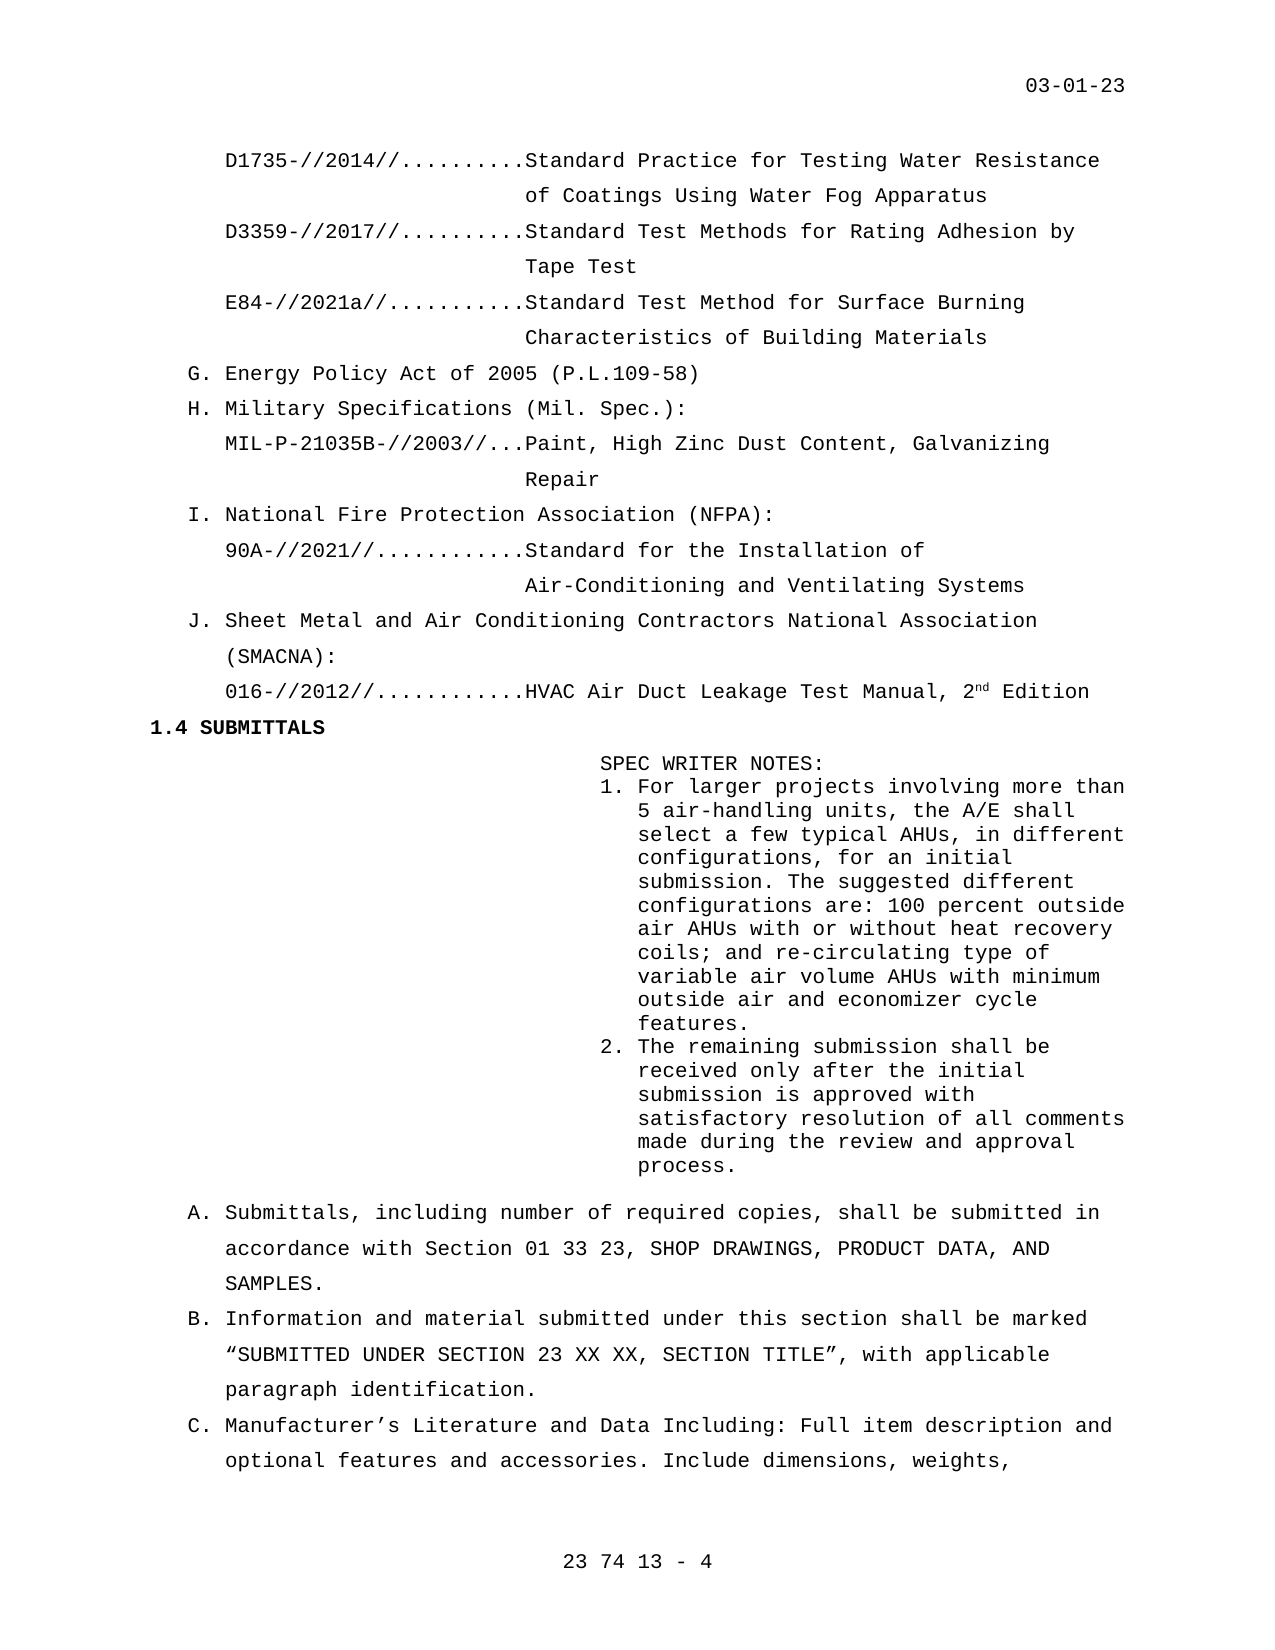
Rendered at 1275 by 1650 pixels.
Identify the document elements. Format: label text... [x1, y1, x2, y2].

text 1.4 SUBMITTALS [150, 717, 1125, 740]
text D3359-//2017// Standard Test Methods for Rating Adhesion by Tape Test [225, 221, 1125, 280]
text 2. The remaining submission shall be received only after the initial submission is approved with satisfactory resolution of all comments made during the review and approval process. [600, 1037, 1125, 1178]
text E84-//2021a// Standard Test Method for Surface Burning Characteristics of Building Materials [225, 292, 1125, 351]
text 1. For larger projects involving more than 5 air-handling units, the A/E shall select a few typical AHUs, in different configurations, for an initial submission. The suggested different configurations are: 100 percent outside air AHUs with or without heat recovery coils; and re-circulating type of variable air volume AHUs with minimum outside air and economizer cycle features. [600, 776, 1125, 1037]
text H. Military Specifications (Mil. Spec.): [187, 398, 1125, 422]
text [187, 1414, 1125, 1474]
text 016-//2012// HVAC Air Duct Leakage Test Manual, 2nd Edition [225, 681, 1125, 705]
text B. Information and material submitted under this section shall be marked “SUBMITTED UNDER SECTION 23 XX XX, SECTION TITLE”, with applicable paragraph identification. [187, 1308, 1125, 1403]
text D1735-//2014// Standard Practice for Testing Water Resistance of Coatings Using Water Fog Apparatus [225, 150, 1125, 209]
text J. Sheet Metal and Air Conditioning Contractors National Association (SMACNA): [187, 610, 1125, 669]
text SPEC WRITER NOTES: [600, 753, 1125, 776]
text G. Energy Policy Act of 2005 (P.L.109-58) [187, 362, 1125, 386]
text A. Submittals, including number of required copies, shall be submitted in accordance with Section 01 33 23, SHOP DRAWINGS, PRODUCT DATA, AND SAMPLES. [187, 1202, 1125, 1297]
text I. National Fire Protection Association (NFPA): [187, 504, 1125, 528]
text 90A-//2021// Standard for the Installation of Air-Conditioning and Ventilating Systems [225, 539, 1125, 599]
text MIL-P-21035B-//2003// Paint, High Zinc Dust Content, Galvanizing Repair [225, 433, 1125, 492]
